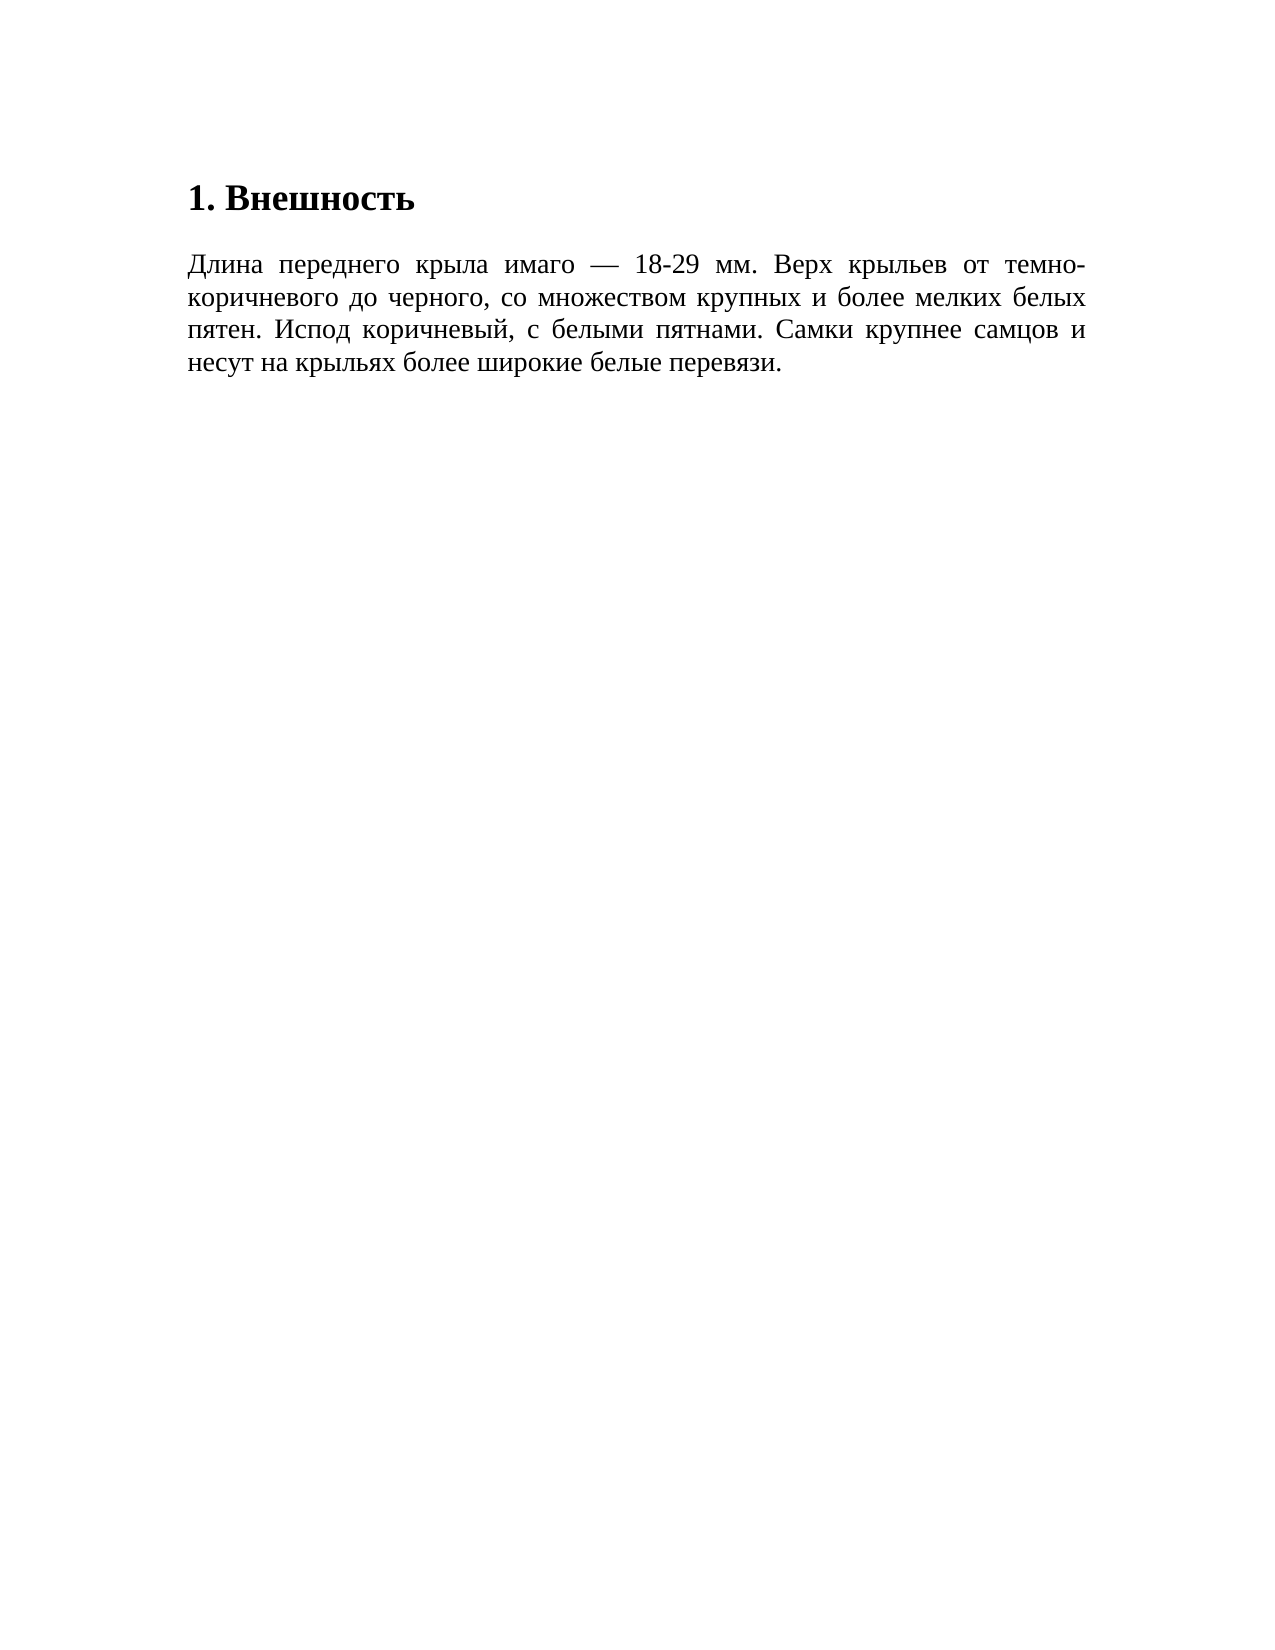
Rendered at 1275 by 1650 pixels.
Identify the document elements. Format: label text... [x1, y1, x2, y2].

list 1. Внешность [187, 175, 1087, 218]
text Длина переднего крыла имаго — 18-29 мм. Верх крыльев от темно-коричневого до черного, со множеством крупных и более мелких белых пятен. Испод коричневый, с белыми пятнами. Самки крупнее самцов и несут на крыльях более широкие белые перевязи. [187, 248, 1087, 377]
